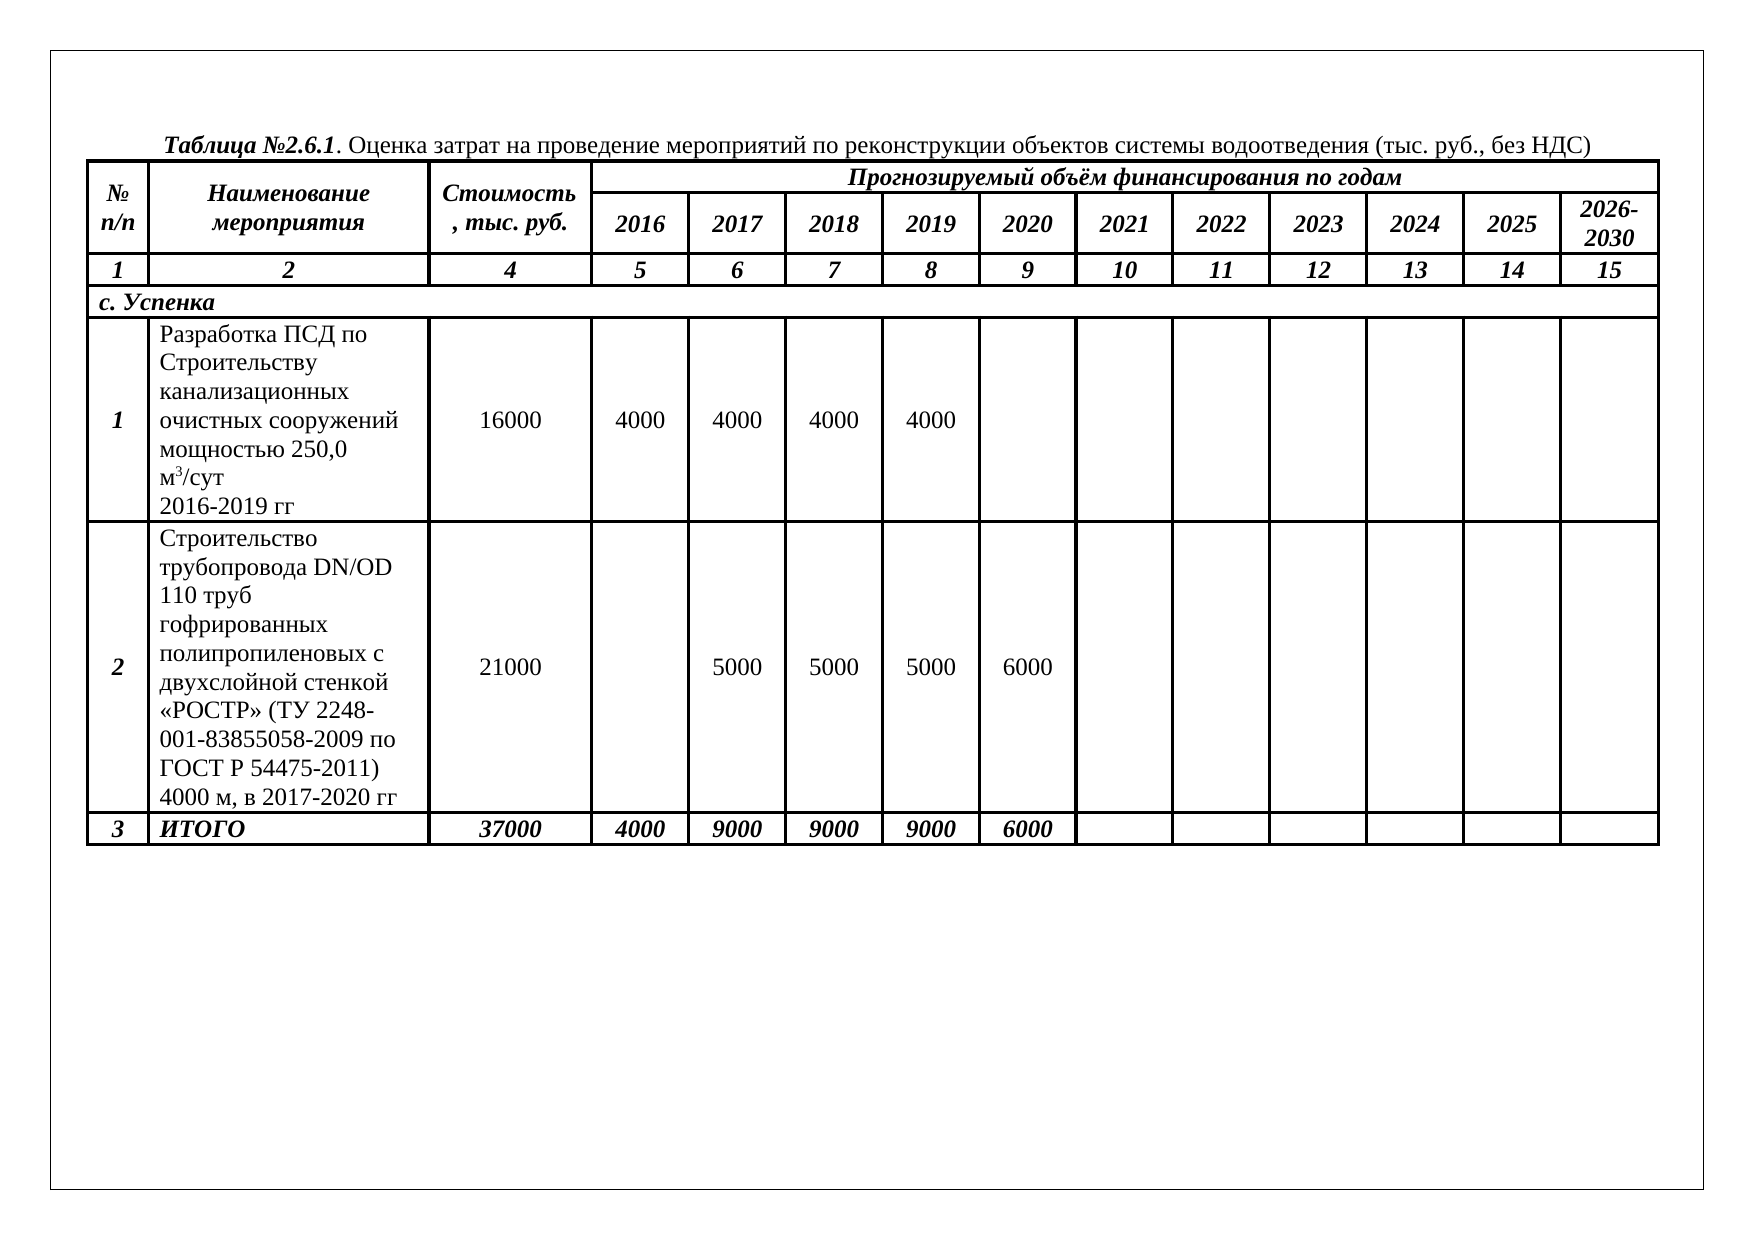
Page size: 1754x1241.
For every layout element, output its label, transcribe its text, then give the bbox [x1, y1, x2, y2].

table_cell 6000 [981, 814, 1074, 842]
table_cell Разработка ПСД по Строительству канализационных очистных сооружений мощностью 250,0 м3/сут 2016-2019 гг [150, 319, 427, 520]
table_cell 12 [1271, 255, 1365, 284]
table_cell 14 [1465, 255, 1559, 284]
table_cell 11 [1174, 255, 1268, 284]
table_cell [1078, 523, 1171, 811]
table_cell 5000 [690, 523, 784, 811]
table_cell 16000 [431, 319, 590, 520]
table_cell 9 [981, 255, 1074, 284]
table_cell 2017 [690, 194, 784, 252]
table_cell 4000 [690, 319, 784, 520]
table_cell 10 [1078, 255, 1171, 284]
table_cell 5000 [884, 523, 978, 811]
table_header Наименование мероприятия [150, 163, 427, 252]
table_cell [1078, 814, 1171, 842]
table_cell 2022 [1174, 194, 1268, 252]
table_cell 13 [1368, 255, 1462, 284]
table_cell 1 [89, 255, 147, 284]
table_cell 1 [89, 319, 147, 520]
table_cell 2024 [1368, 194, 1462, 252]
table_cell 2019 [884, 194, 978, 252]
table_header Прогнозируемый объём финансирования по годам [593, 163, 1657, 191]
table_cell [1078, 319, 1171, 520]
table_cell 4 [431, 255, 590, 284]
table_cell 7 [787, 255, 881, 284]
table_cell [1562, 523, 1657, 811]
table_cell с. Успенка [89, 287, 1657, 316]
table_cell 2026-2030 [1562, 194, 1657, 252]
table_cell [1368, 814, 1462, 842]
table_cell [981, 319, 1074, 520]
table_cell 2 [150, 255, 427, 284]
table_cell [1562, 814, 1657, 842]
table_cell 9000 [884, 814, 978, 842]
table_cell 4000 [593, 319, 687, 520]
table_cell 9000 [787, 814, 881, 842]
table_cell 3 [89, 814, 147, 842]
table_cell [1465, 319, 1559, 520]
table_cell [1465, 523, 1559, 811]
table_cell 6 [690, 255, 784, 284]
table_cell [1562, 319, 1657, 520]
table_cell [593, 523, 687, 811]
text Таблица №2.6.1. Оценка затрат на проведение мероприятий по реконструкции объектов системы водоотведения (тыс. руб., без НДС) [89, 131, 1677, 159]
table_cell 21000 [431, 523, 590, 811]
table_header № п/п [89, 163, 147, 252]
table_cell 2 [89, 523, 147, 811]
table_cell 2023 [1271, 194, 1365, 252]
table_cell 2021 [1078, 194, 1171, 252]
table_cell 4000 [787, 319, 881, 520]
table_cell 8 [884, 255, 978, 284]
table_cell 37000 [431, 814, 590, 842]
table_cell [1271, 319, 1365, 520]
table_cell 2018 [787, 194, 881, 252]
table_cell 4000 [593, 814, 687, 842]
table_cell 2020 [981, 194, 1074, 252]
table_cell 2016 [593, 194, 687, 252]
table_cell [1271, 814, 1365, 842]
table_cell 5 [593, 255, 687, 284]
table_cell [1174, 319, 1268, 520]
table_cell 2025 [1465, 194, 1559, 252]
table_cell Строительство трубопровода DN/OD 110 труб гофрированных полипропиленовых с двухслойной стенкой «РОСТР» (ТУ 2248-001-83855058-2009 по ГОСТ Р 54475-2011) 4000 м, в 2017-2020 гг [150, 523, 427, 811]
table_cell 15 [1562, 255, 1657, 284]
table_cell 5000 [787, 523, 881, 811]
table_header Стоимость, тыс. руб. [431, 163, 590, 252]
table_cell [1174, 814, 1268, 842]
table_cell [1368, 523, 1462, 811]
table_cell [1174, 523, 1268, 811]
table_cell [1271, 523, 1365, 811]
table_cell [1465, 814, 1559, 842]
table_cell ИТОГО [150, 814, 427, 842]
table_cell 9000 [690, 814, 784, 842]
table_cell [1368, 319, 1462, 520]
table_cell 4000 [884, 319, 978, 520]
table_cell 6000 [981, 523, 1074, 811]
